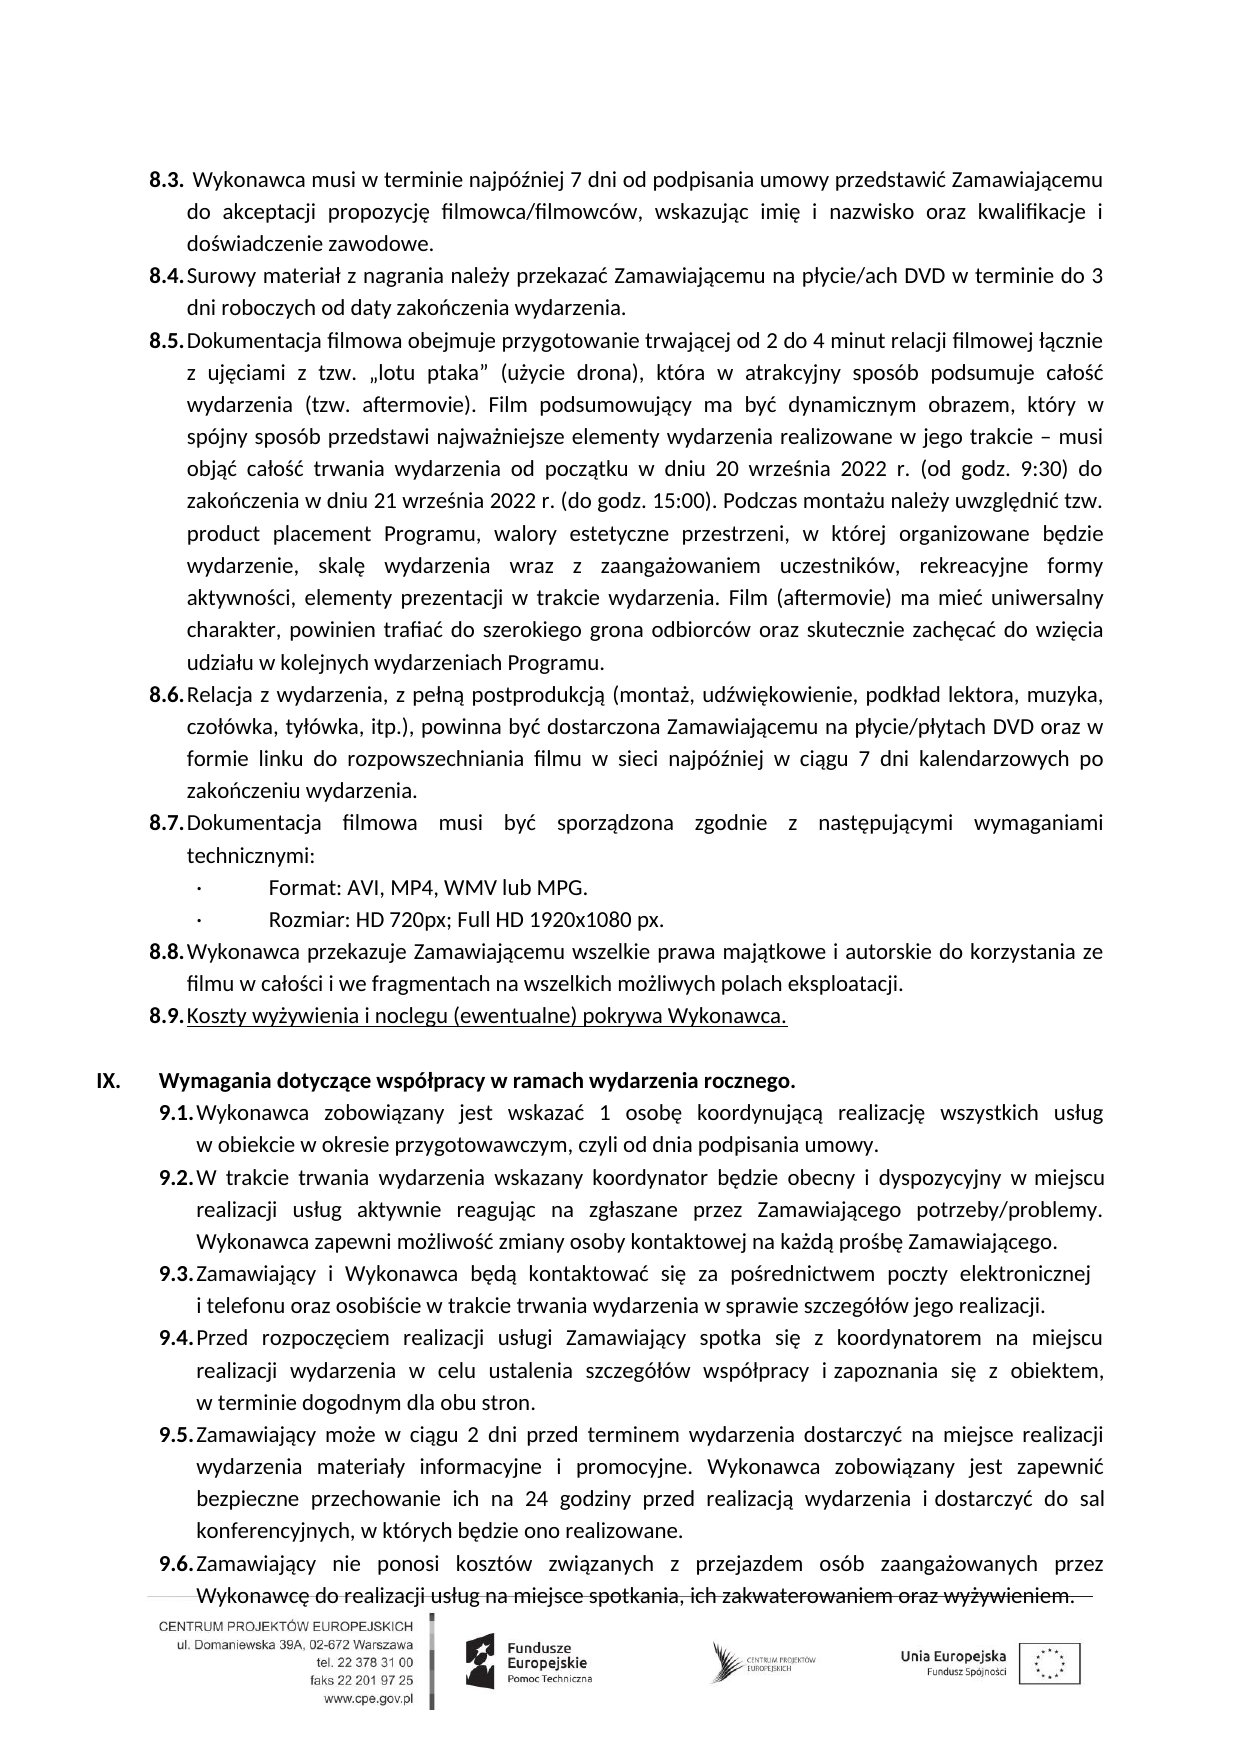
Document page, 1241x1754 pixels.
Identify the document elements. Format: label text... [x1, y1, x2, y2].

text · Format: AVI, MP4, WMV lub MPG. [196, 873, 1105, 901]
list Przed rozpoczęciem realizacji usługi Zamawiający spotka się z koordynatorem na miejscu realizacji wydarzenia w celu ustalenia szczegółów współpracy i zapoznania się z obiektem, w terminie dogodnym dla obu stron. [158, 1323, 1105, 1416]
list Zamawiający nie ponosi kosztów związanych z przejazdem osób zaangażowanych przez Wykonawcę do realizacji usług na miejsce spotkania, ich zakwaterowaniem oraz wyżywieniem. [158, 1549, 1105, 1609]
list Wymagania dotyczące współpracy w ramach wydarzenia rocznego. [121, 1066, 1105, 1094]
list W trakcie trwania wydarzenia wskazany koordynator będzie obecny i dyspozycyjny w miejscu realizacji usług aktywnie reagując na zgłaszane przez Zamawiającego potrzeby/problemy. Wykonawca zapewni możliwość zmiany osoby kontaktowej na każdą prośbę Zamawiającego. [158, 1163, 1105, 1255]
picture [147, 1596, 1093, 1710]
list Koszty wyżywienia i noclegu (ewentualne) pokrywa Wykonawca. [149, 1002, 1105, 1030]
list Wykonawca przekazuje Zamawiającemu wszelkie prawa majątkowe i autorskie do korzystania ze filmu w całości i we fragmentach na wszelkich możliwych polach eksploatacji. [149, 937, 1105, 997]
list Wykonawca zobowiązany jest wskazać 1 osobę koordynującą realizację wszystkich usług w obiekcie w okresie przygotowawczym, czyli od dnia podpisania umowy. [158, 1098, 1105, 1158]
list Wykonawca musi w terminie najpóźniej 7 dni od podpisania umowy przedstawić Zamawiającemu do akceptacji propozycję filmowca/filmowców, wskazując imię i nazwisko oraz kwalifikacje i doświadczenie zawodowe. [149, 165, 1105, 257]
list Relacja z wydarzenia, z pełną postprodukcją (montaż, udźwiękowienie, podkład lektora, muzyka, czołówka, tyłówka, itp.), powinna być dostarczona Zamawiającemu na płycie/płytach DVD oraz w formie linku do rozpowszechniania filmu w sieci najpóźniej w ciągu 7 dni kalendarzowych po zakończeniu wydarzenia. [149, 680, 1105, 804]
list Zamawiający może w ciągu 2 dni przed terminem wydarzenia dostarczyć na miejsce realizacji wydarzenia materiały informacyjne i promocyjne. Wykonawca zobowiązany jest zapewnić bezpieczne przechowanie ich na 24 godziny przed realizacją wydarzenia i dostarczyć do sal konferencyjnych, w których będzie ono realizowane. [158, 1420, 1105, 1545]
text · Rozmiar: HD 720px; Full HD 1920x1080 px. [196, 905, 1105, 933]
list Surowy materiał z nagrania należy przekazać Zamawiającemu na płycie/ach DVD w terminie do 3 dni roboczych od daty zakończenia wydarzenia. [149, 261, 1105, 322]
list Dokumentacja filmowa obejmuje przygotowanie trwającej od 2 do 4 minut relacji filmowej łącznie z ujęciami z tzw. „lotu ptaka” (użycie drona), która w atrakcyjny sposób podsumuje całość wydarzenia (tzw. aftermovie). Film podsumowujący ma być dynamicznym obrazem, który w spójny sposób przedstawi najważniejsze elementy wydarzenia realizowane w jego trakcie – musi objąć całość trwania wydarzenia od początku w dniu 20 września 2022 r. (od godz. 9:30) do zakończenia w dniu 21 września 2022 r. (do godz. 15:00). Podczas montażu należy uwzględnić tzw. product placement Programu, walory estetyczne przestrzeni, w której organizowane będzie wydarzenie, skalę wydarzenia wraz z zaangażowaniem uczestników, rekreacyjne formy aktywności, elementy prezentacji w trakcie wydarzenia. Film (aftermovie) ma mieć uniwersalny charakter, powinien trafiać do szerokiego grona odbiorców oraz skutecznie zachęcać do wzięcia udziału w kolejnych wydarzeniach Programu. [149, 326, 1105, 676]
list Dokumentacja filmowa musi być sporządzona zgodnie z następującymi wymaganiami technicznymi: [149, 808, 1105, 869]
list Zamawiający i Wykonawca będą kontaktować się za pośrednictwem poczty elektronicznej i telefonu oraz osobiście w trakcie trwania wydarzenia w sprawie szczegółów jego realizacji. [158, 1259, 1105, 1319]
